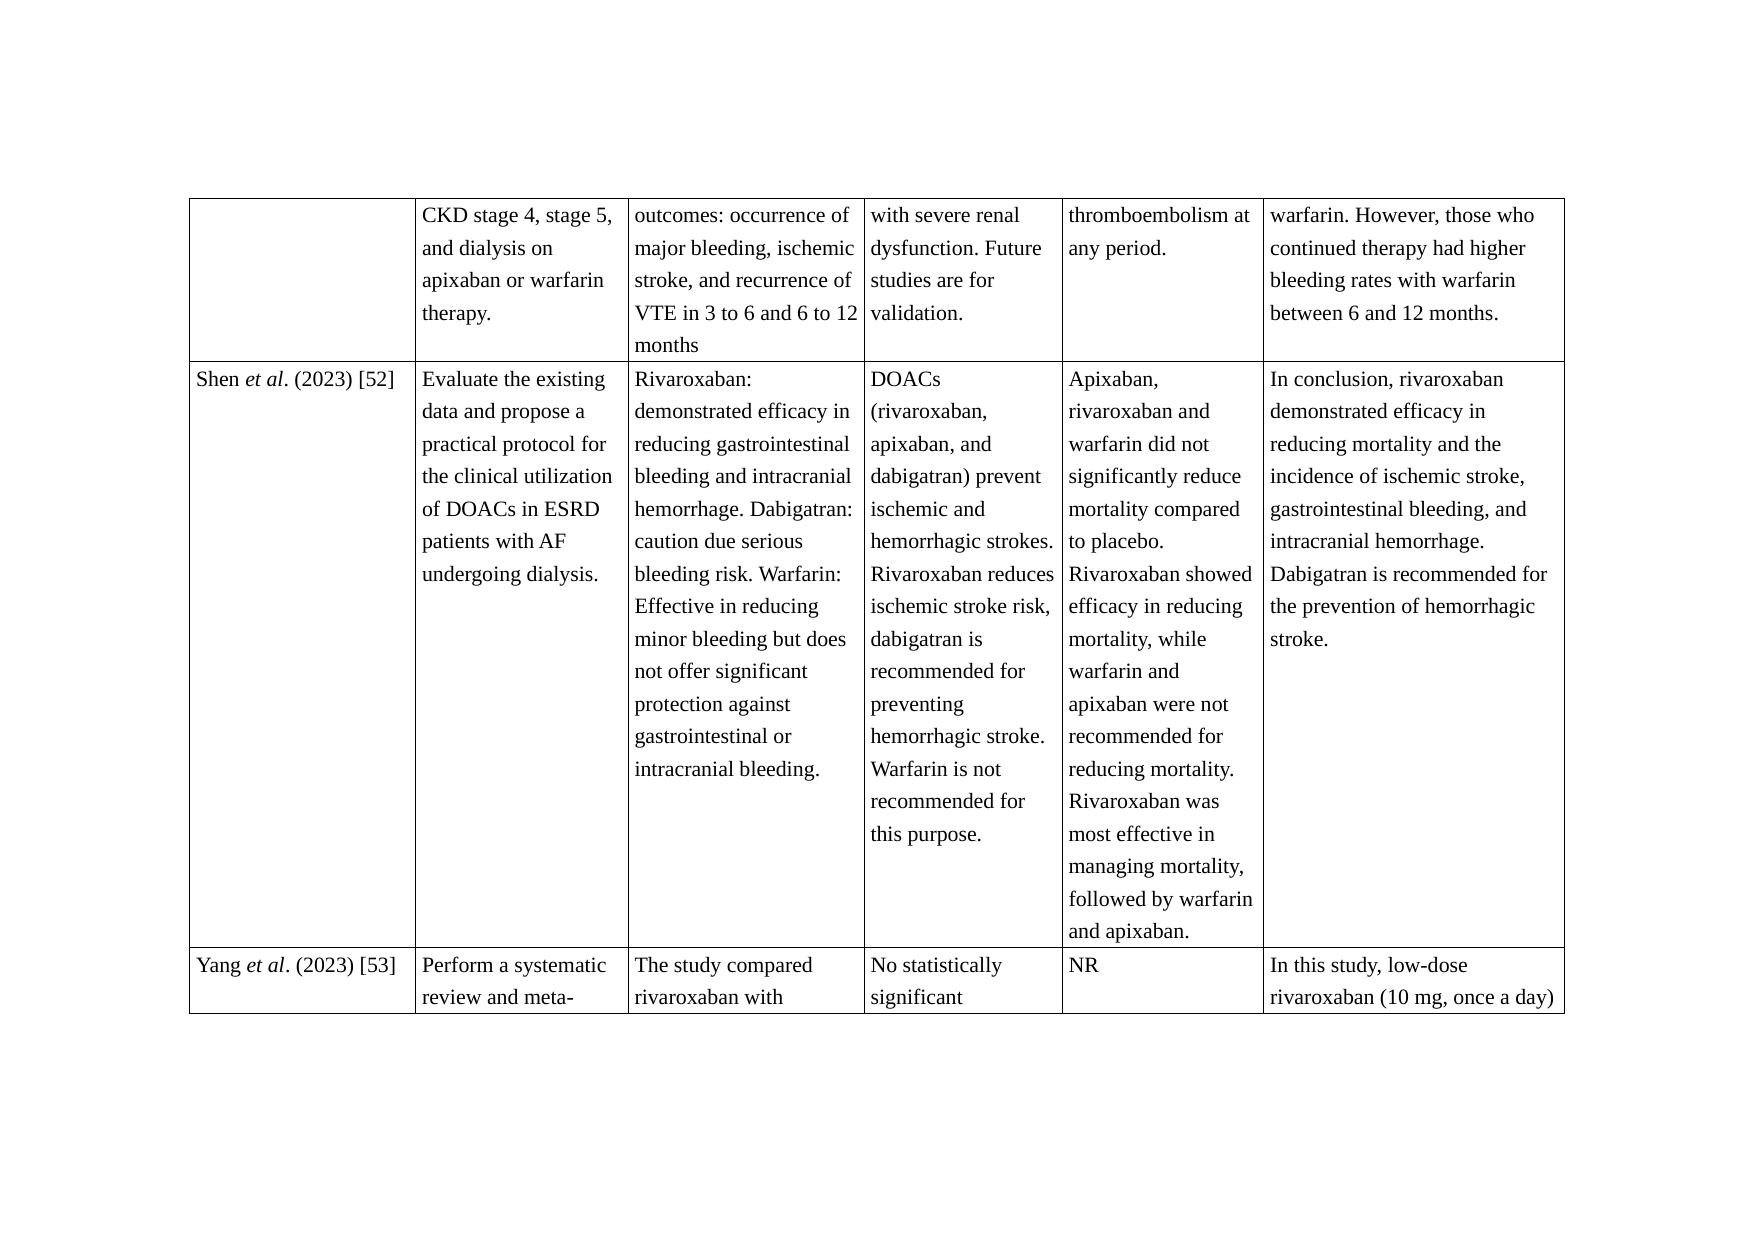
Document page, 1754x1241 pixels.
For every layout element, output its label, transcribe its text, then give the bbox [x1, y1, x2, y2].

table_cell Evaluate the existing data and propose a practical protocol for the clinical utilization of DOACs in ESRD patients with AF undergoing dialysis. [416, 362, 628, 947]
table_cell DOACs (rivaroxaban, apixaban, and dabigatran) prevent ischemic and hemorrhagic strokes. Rivaroxaban reduces ischemic stroke risk, dabigatran is recommended for preventing hemorrhagic stroke. Warfarin is not recommended for this purpose. [865, 362, 1062, 947]
table_cell Apixaban, rivaroxaban and warfarin did not significantly reduce mortality compared to placebo. Rivaroxaban showed efficacy in reducing mortality, while warfarin and apixaban were not recommended for reducing mortality. Rivaroxaban was most effective in managing mortality, followed by warfarin and apixaban. [1063, 362, 1263, 947]
table_cell Rivaroxaban: demonstrated efficacy in reducing gastrointestinal bleeding and intracranial hemorrhage. Dabigatran: caution due serious bleeding risk. Warfarin: Effective in reducing minor bleeding but does not offer significant protection against gastrointestinal or intracranial bleeding. [629, 362, 864, 947]
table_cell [190, 948, 415, 1013]
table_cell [1063, 199, 1263, 361]
table_cell In conclusion, rivaroxaban demonstrated efficacy in reducing mortality and the incidence of ischemic stroke, gastrointestinal bleeding, and intracranial hemorrhage. Dabigatran is recommended for the prevention of hemorrhagic stroke. [1264, 362, 1564, 947]
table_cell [416, 199, 628, 361]
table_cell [1264, 948, 1564, 1013]
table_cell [1264, 199, 1564, 361]
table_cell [865, 199, 1062, 361]
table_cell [629, 199, 864, 361]
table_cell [629, 948, 864, 1013]
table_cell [416, 948, 628, 1013]
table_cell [190, 199, 415, 361]
table_cell NR [1063, 948, 1263, 1013]
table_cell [865, 948, 1062, 1013]
table_cell Shen et al. (2023) [52] [190, 362, 415, 947]
